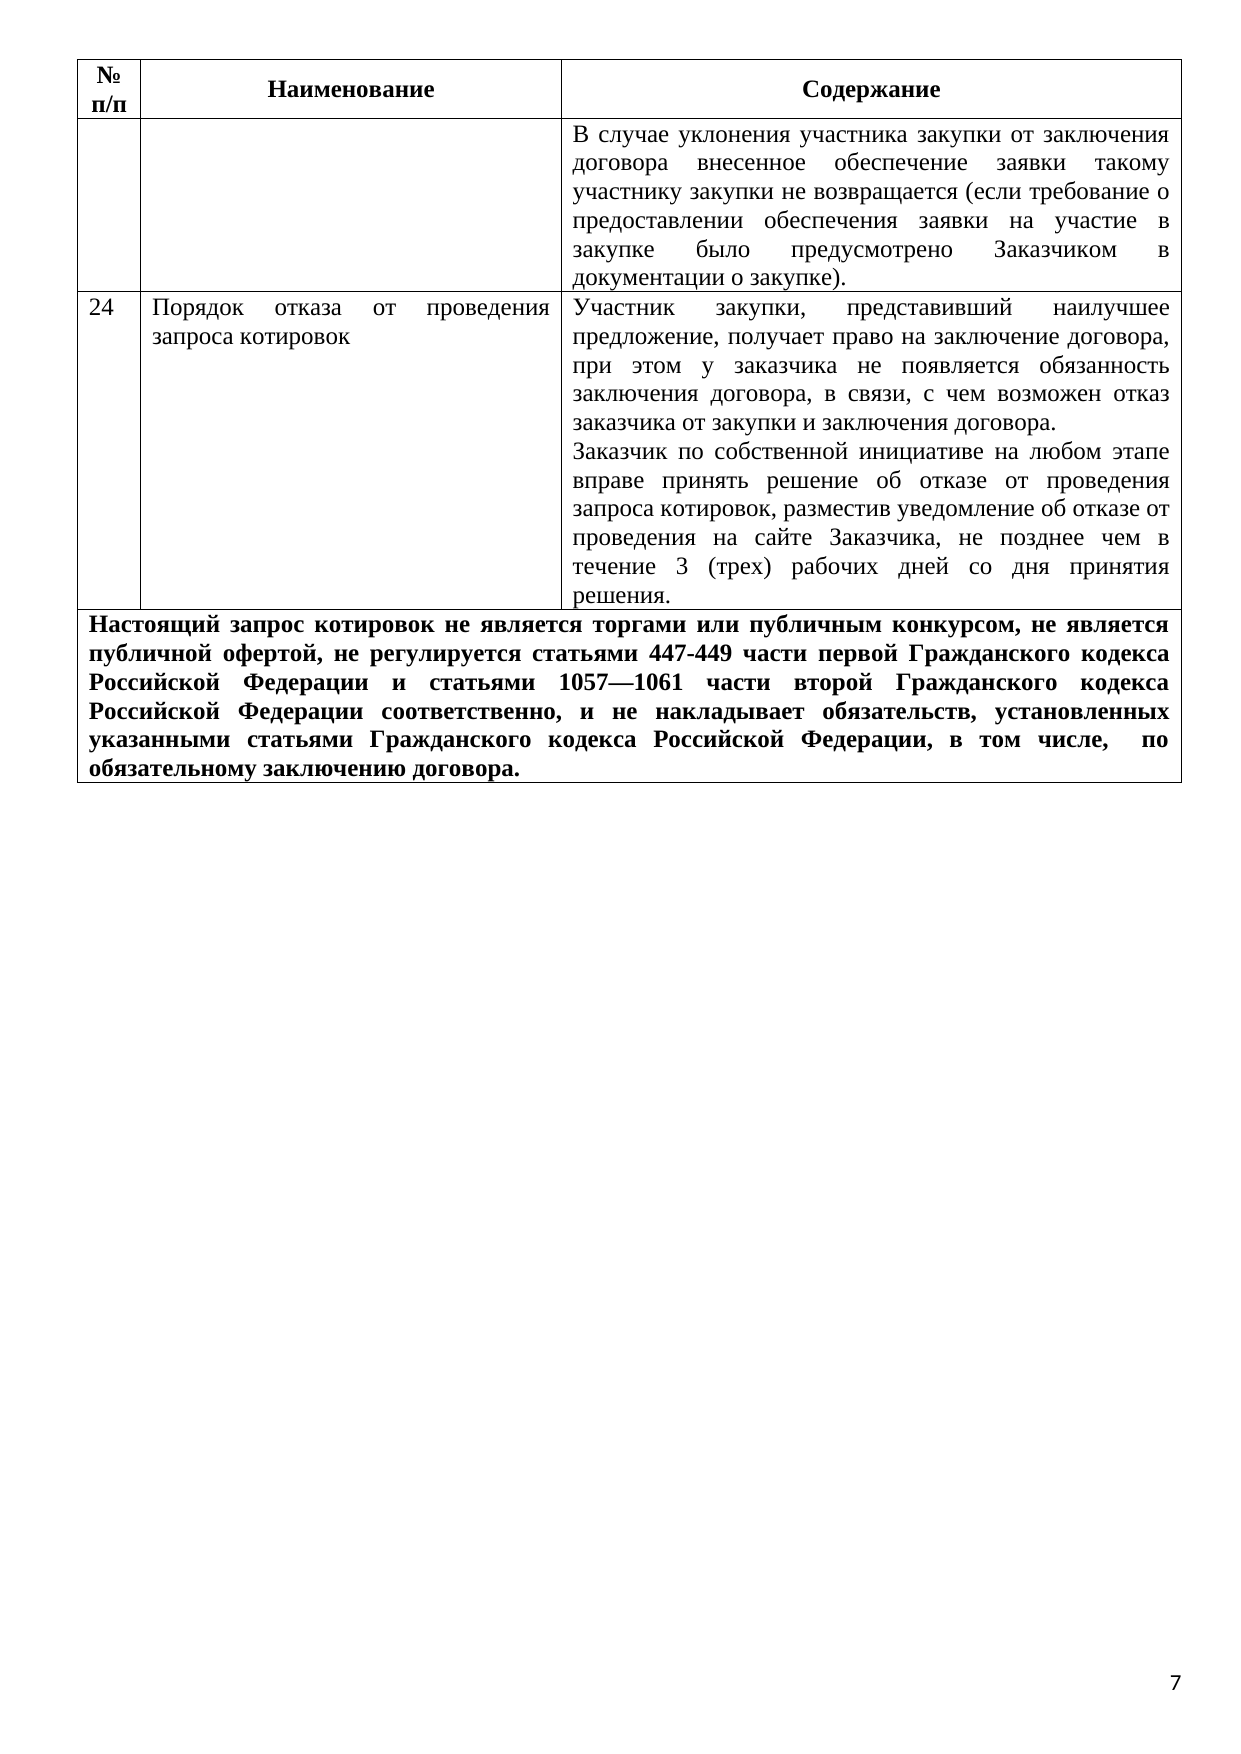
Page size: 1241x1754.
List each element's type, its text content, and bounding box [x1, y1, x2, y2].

table_cell 23 [78, 119, 140, 291]
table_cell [141, 119, 561, 291]
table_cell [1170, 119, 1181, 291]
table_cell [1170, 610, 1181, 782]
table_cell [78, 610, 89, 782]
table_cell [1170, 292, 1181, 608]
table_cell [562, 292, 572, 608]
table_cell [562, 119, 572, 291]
table_cell Порядок отказа от проведения запроса котировок [141, 292, 561, 608]
table_header Содержание [562, 60, 1181, 118]
table_header Наименование [141, 60, 561, 118]
table_cell 24 [78, 292, 140, 608]
